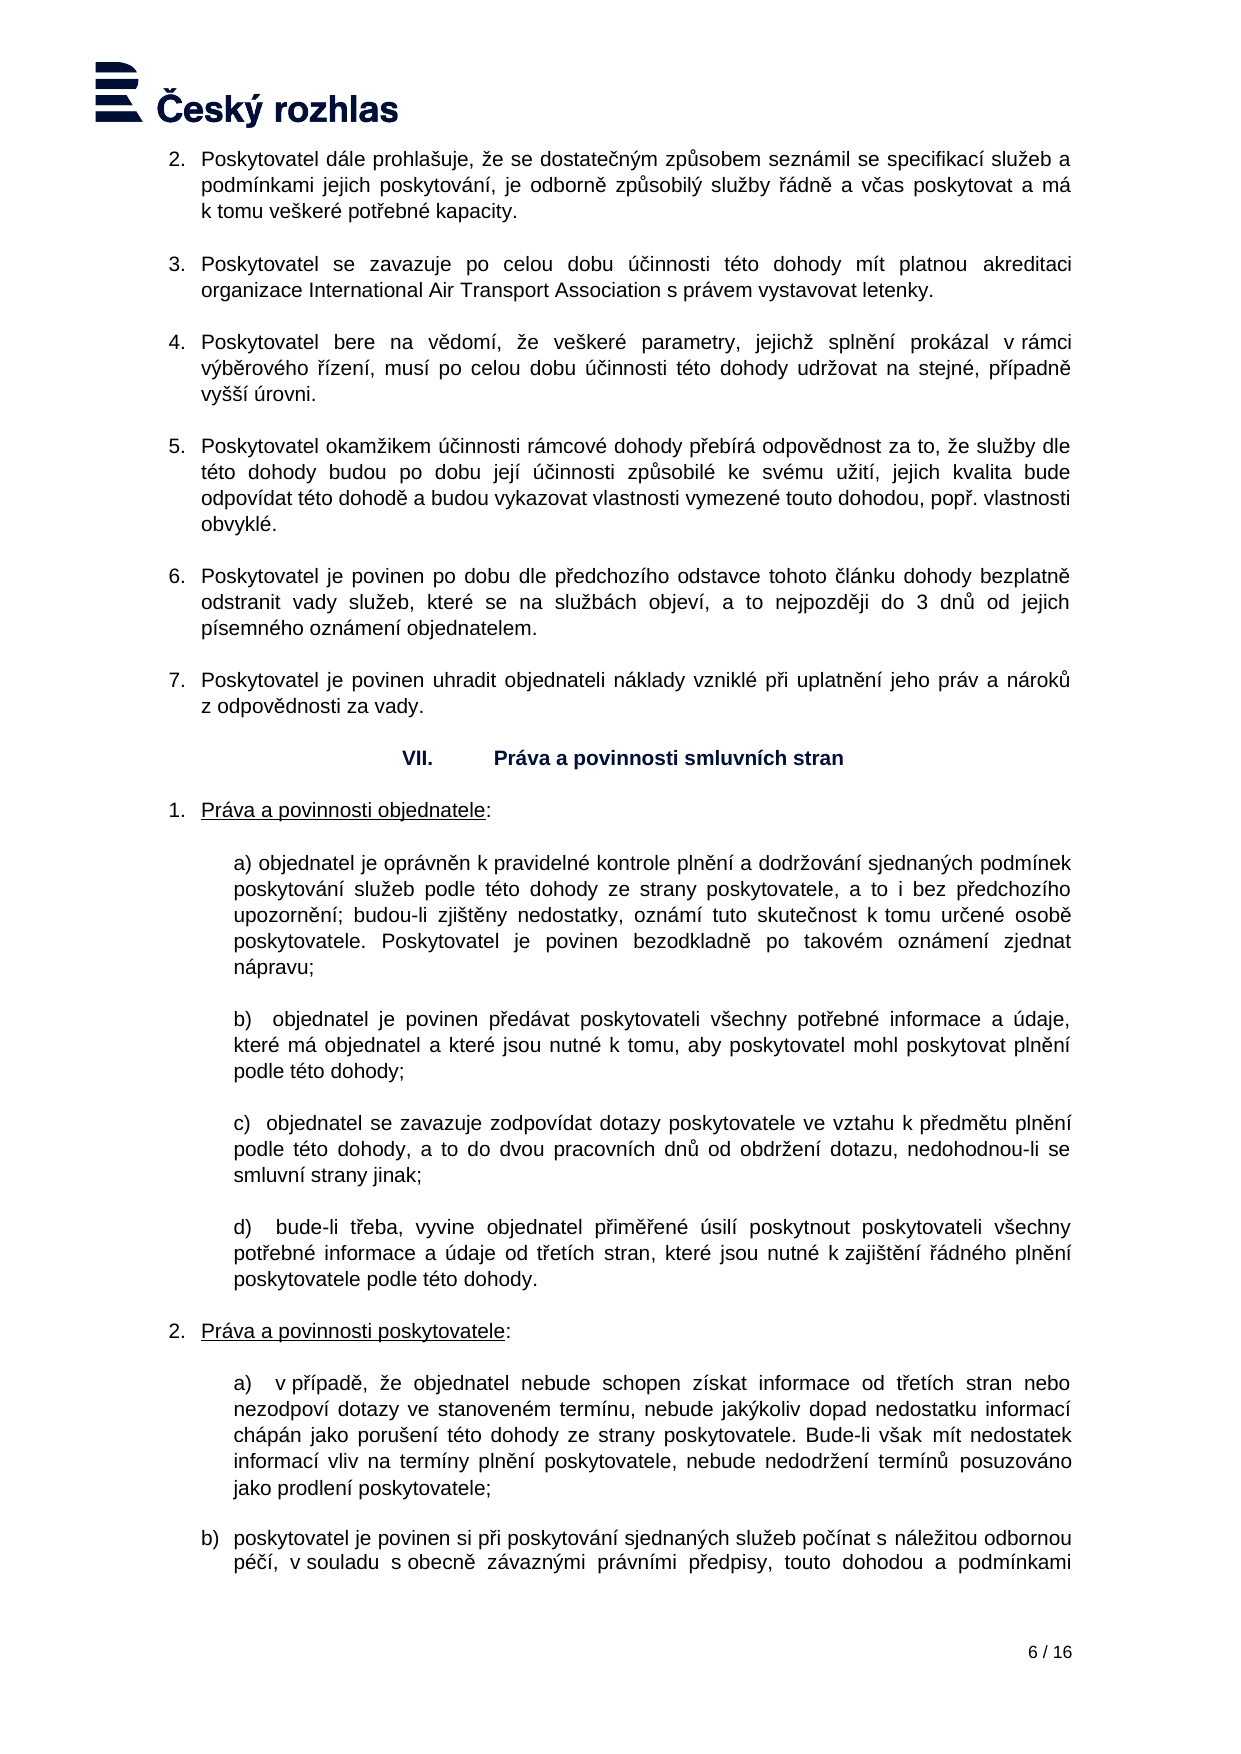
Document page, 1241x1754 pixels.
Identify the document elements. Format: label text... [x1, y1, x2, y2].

picture [95, 62, 398, 128]
list Práva a povinnosti poskytovatele: [168, 1318, 1072, 1344]
list c) objednatel se zavazuje zodpovídat dotazy poskytovatele ve vztahu k předmětu plnění podle této dohody, a to do dvou pracovních dnů od obdržení dotazu, nedohodnou-li se smluvní strany jinak; [201, 1109, 1072, 1188]
list Poskytovatel dále prohlašuje, že se dostatečným způsobem seznámil se specifikací služeb a podmínkami jejich poskytování, je odborně způsobilý služby řádně a včas poskytovat a má k tomu veškeré potřebné kapacity. [168, 146, 1072, 224]
list Poskytovatel je povinen uhradit objednateli náklady vzniklé při uplatnění jeho práv a nároků z odpovědnosti za vady. [168, 667, 1072, 719]
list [201, 1526, 1072, 1574]
subtitle VII. Práva a povinnosti smluvních stran [168, 745, 1072, 771]
list a) v případě, že objednatel nebude schopen získat informace od třetích stran nebo nezodpoví dotazy ve stanoveném termínu, nebude jakýkoliv dopad nedostatku informací chápán jako porušení této dohody ze strany poskytovatele. Bude-li však mít nedostatek informací vliv na termíny plnění poskytovatele, nebude nedodržení termínů posuzováno jako prodlení poskytovatele; [201, 1370, 1072, 1500]
list Práva a povinnosti objednatele: [168, 797, 1072, 823]
list Poskytovatel se zavazuje po celou dobu účinnosti této dohody mít platnou akreditaci organizace International Air Transport Association s právem vystavovat letenky. [168, 250, 1072, 302]
list Poskytovatel je povinen po dobu dle předchozího odstavce tohoto článku dohody bezplatně odstranit vady služeb, které se na službách objeví, a to nejpozději do 3 dnů od jejich písemného oznámení objednatelem. [168, 563, 1072, 641]
list d) bude-li třeba, vyvine objednatel přiměřené úsilí poskytnout poskytovateli všechny potřebné informace a údaje od třetích stran, které jsou nutné k zajištění řádného plnění poskytovatele podle této dohody. [201, 1214, 1072, 1292]
list b) objednatel je povinen předávat poskytovateli všechny potřebné informace a údaje, které má objednatel a které jsou nutné k tomu, aby poskytovatel mohl poskytovat plnění podle této dohody; [201, 1005, 1072, 1083]
list Poskytovatel bere na vědomí, že veškeré parametry, jejichž splnění prokázal v rámci výběrového řízení, musí po celou dobu účinnosti této dohody udržovat na stejné, případně vyšší úrovni. [168, 328, 1072, 406]
list a) objednatel je oprávněn k pravidelné kontrole plnění a dodržování sjednaných podmínek poskytování služeb podle této dohody ze strany poskytovatele, a to i bez předchozího upozornění; budou-li zjištěny nedostatky, oznámí tuto skutečnost k tomu určené osobě poskytovatele. Poskytovatel je povinen bezodkladně po takovém oznámení zjednat nápravu; [201, 849, 1072, 979]
list Poskytovatel okamžikem účinnosti rámcové dohody přebírá odpovědnost za to, že služby dle této dohody budou po dobu její účinnosti způsobilé ke svému užití, jejich kvalita bude odpovídat této dohodě a budou vykazovat vlastnosti vymezené touto dohodou, popř. vlastnosti obvyklé. [168, 432, 1072, 537]
